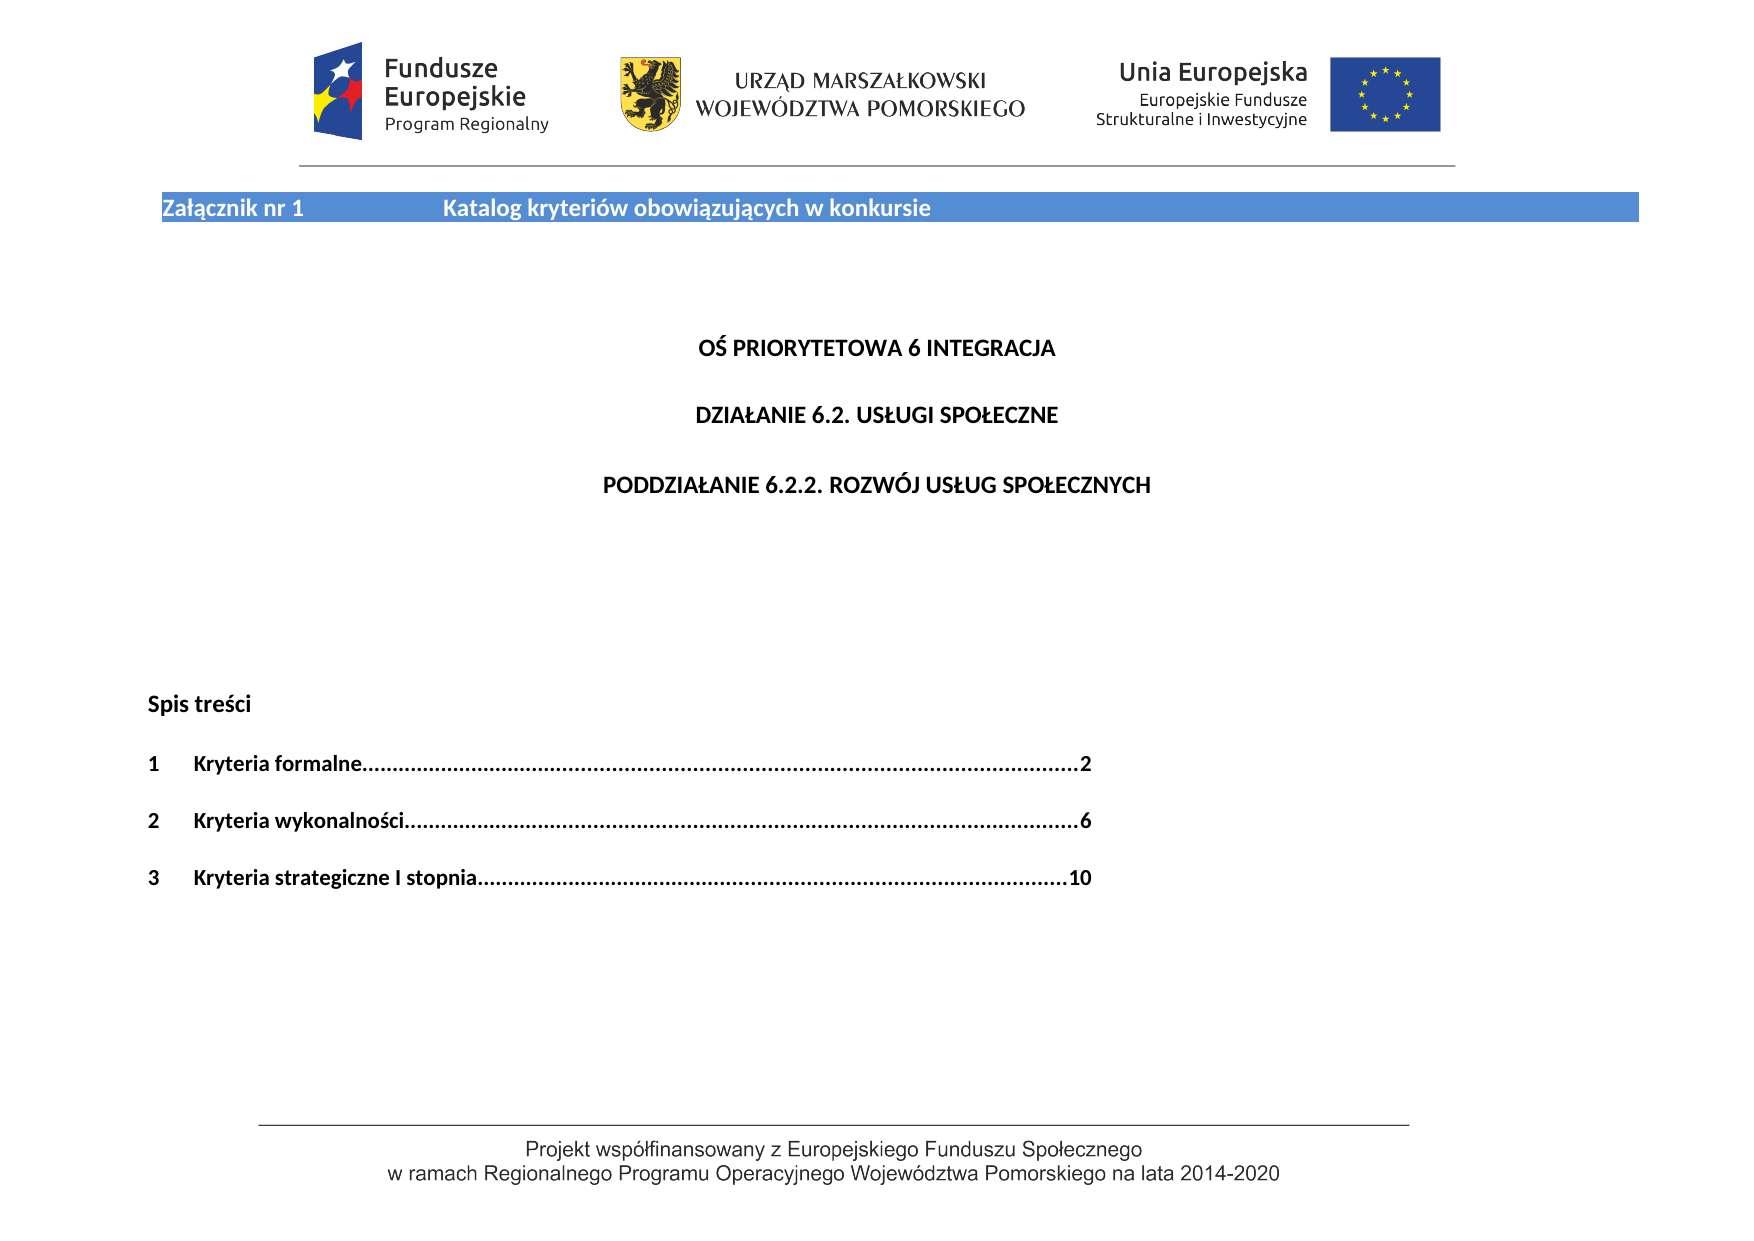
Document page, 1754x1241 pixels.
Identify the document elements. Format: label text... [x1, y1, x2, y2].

text OŚ PRIORYTETOWA 6 INTEGRACJA [148, 332, 1606, 395]
text PODDZIAŁANIE 6.2.2. ROZWÓJ USŁUG SPOŁECZNYCH [148, 469, 1606, 500]
picture [258, 1124, 1410, 1185]
picture [298, 42, 1456, 167]
text DZIAŁANIE 6.2. USŁUGI SPOŁECZNE [148, 399, 1606, 430]
text Załącznik nr 1 Katalog kryteriów obowiązujących w konkursie [162, 192, 1639, 222]
